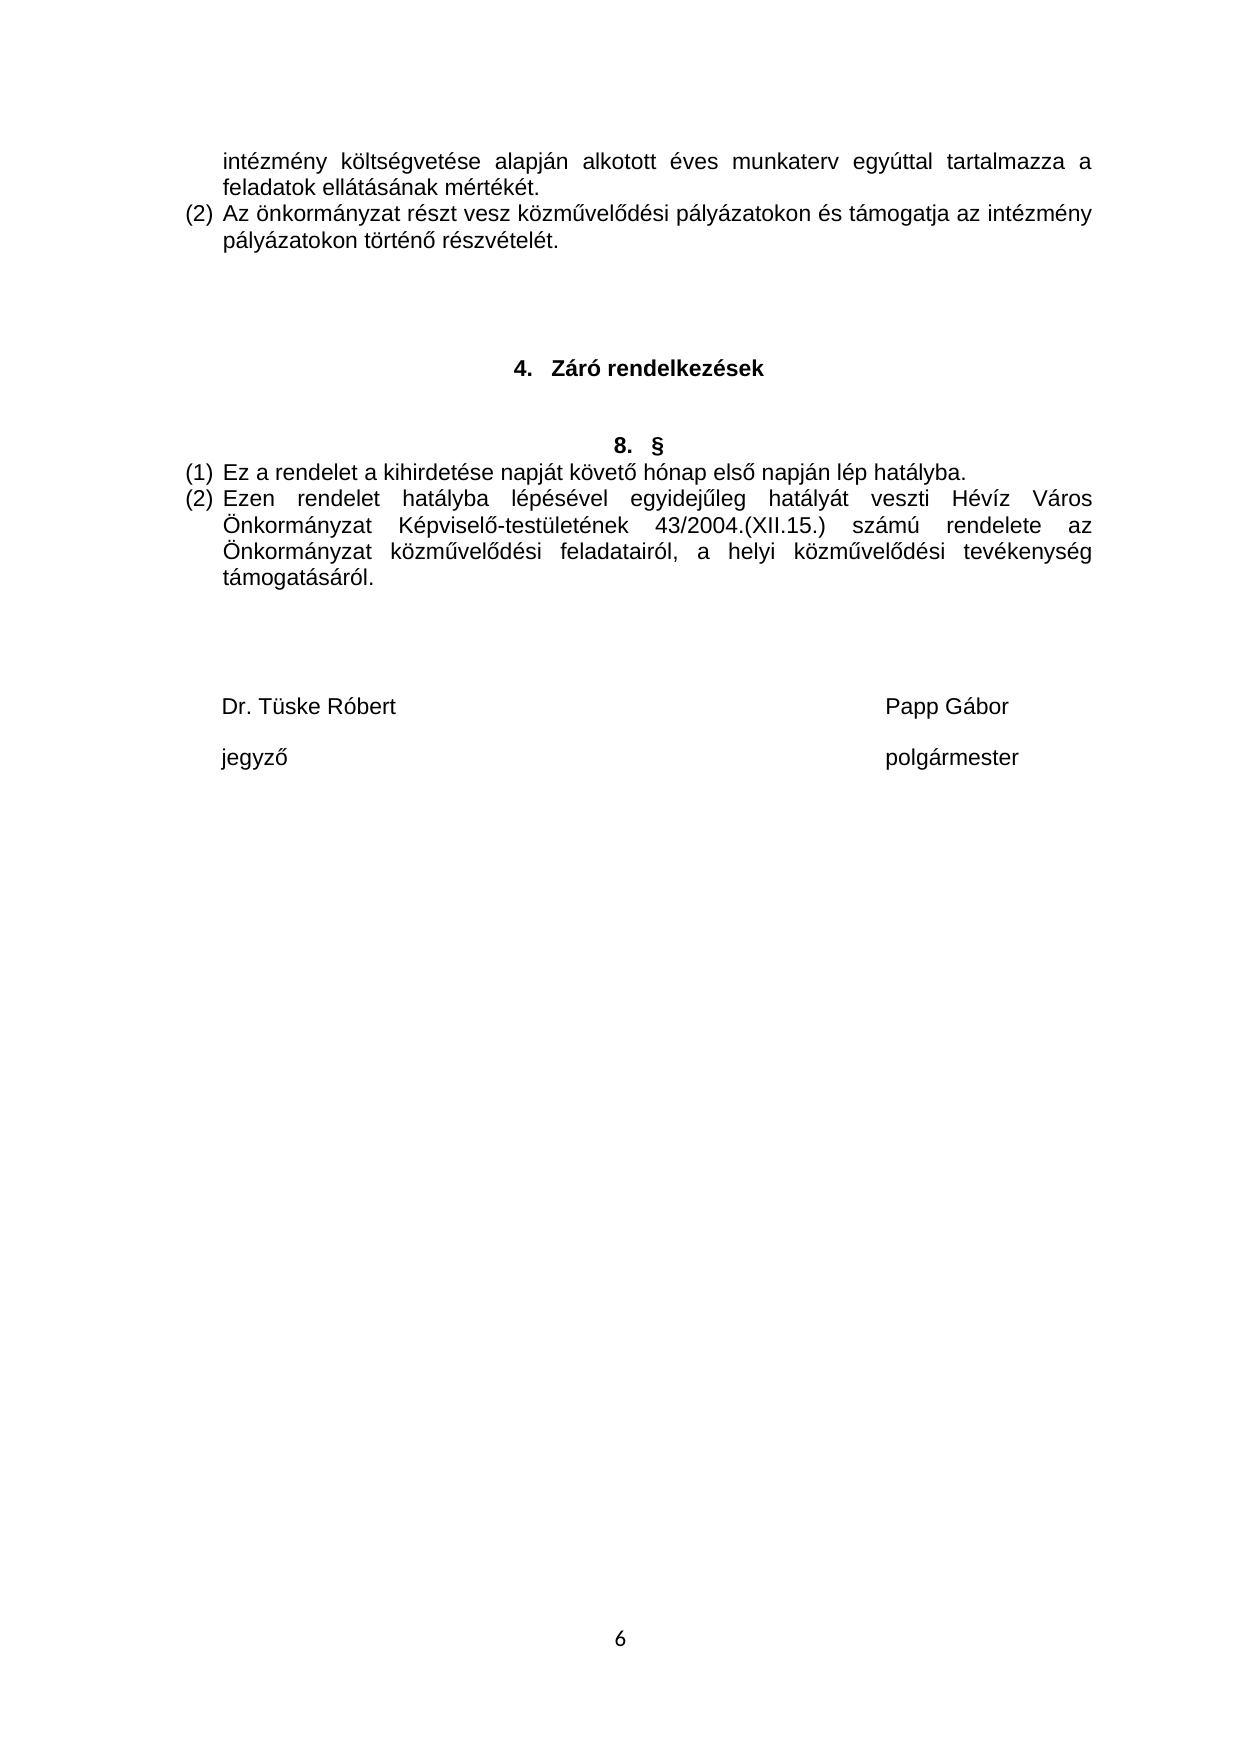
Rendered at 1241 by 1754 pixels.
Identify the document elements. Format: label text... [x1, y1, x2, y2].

list Ez a rendelet a kihirdetése napját követő hónap első napján lép hatályba. [185, 459, 1093, 485]
list Ezen rendelet hatályba lépésével egyidejűleg hatályát veszti Hévíz Város Önkormányzat Képviselő-testületének 43/2004.(XII.15.) számú rendelete az Önkormányzat közművelődési feladatairól, a helyi közművelődési tevékenység támogatásáról. [185, 485, 1093, 591]
text Dr. Tüske Róbert Papp Gábor [221, 693, 1093, 719]
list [185, 148, 1093, 200]
list Az önkormányzat részt vesz közművelődési pályázatokon és támogatja az intézmény pályázatokon történő részvételét. [185, 200, 1093, 253]
list Záró rendelkezések [185, 355, 1093, 381]
list § [185, 432, 1093, 459]
text jegyző polgármester [221, 744, 1093, 770]
